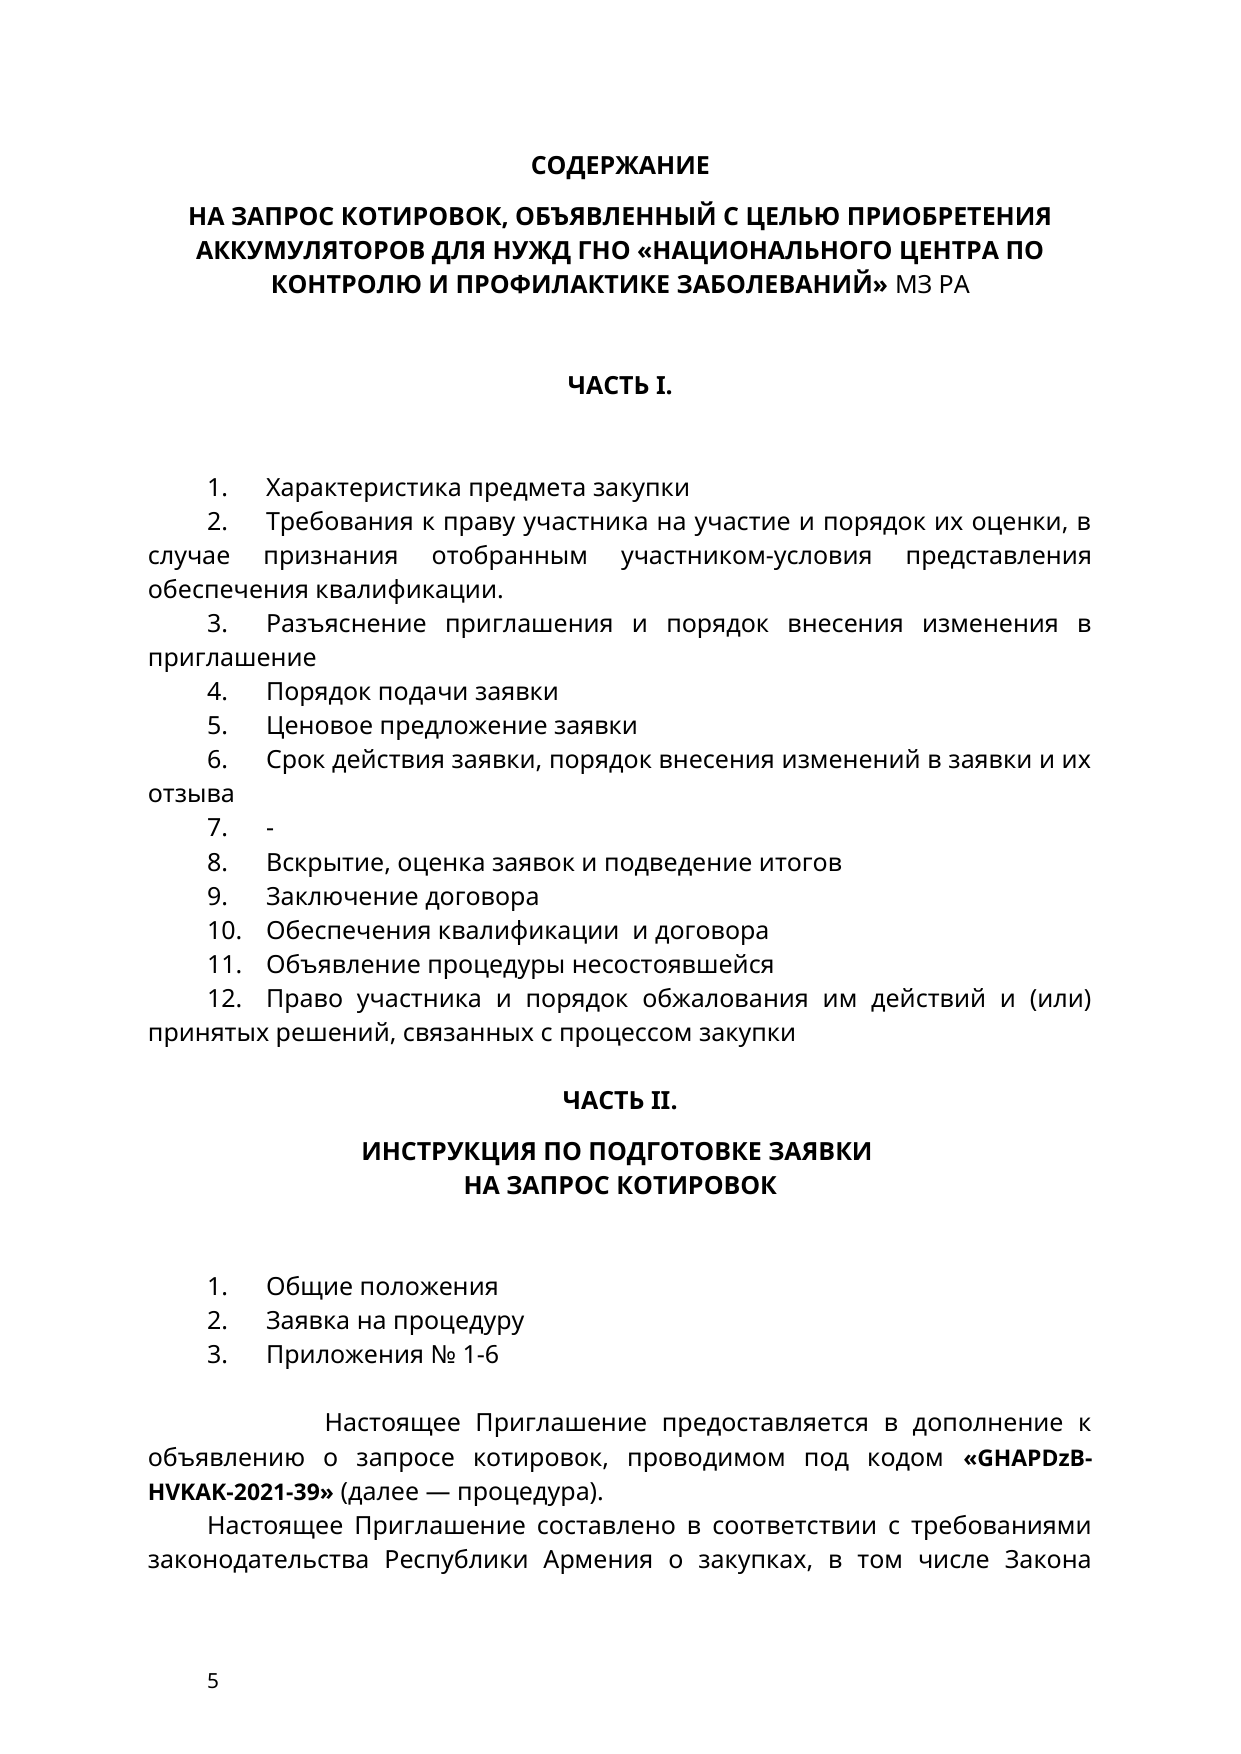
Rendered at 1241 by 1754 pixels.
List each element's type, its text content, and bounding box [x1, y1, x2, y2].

text 2. Заявка на процедуру [148, 1303, 1092, 1337]
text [148, 1507, 1092, 1575]
text 3. Разъяснение приглашения и порядок внесения изменения в приглашение [148, 606, 1092, 674]
text 8. Вскрытие, оценка заявок и подведение итогов [148, 844, 1092, 878]
text ЧАСТЬ II. [148, 1083, 1092, 1117]
text 7. - [148, 810, 1092, 844]
text 4. Порядок подачи заявки [148, 674, 1092, 708]
text 6. Срок действия заявки, порядок внесения изменений в заявки и их отзыва [148, 742, 1092, 810]
text СОДЕРЖАНИЕ [148, 148, 1092, 182]
text 5. Ценовое предложение заявки [148, 708, 1092, 742]
text НА ЗАПРОС КОТИРОВОК, ОБЪЯВЛЕННЫЙ С ЦЕЛЬЮ ПРИОБРЕТЕНИЯ АККУМУЛЯТОРОВ ДЛЯ НУЖД ГНО «НАЦИОНАЛЬНОГО ЦЕНТРА ПО КОНТРОЛЮ И ПРОФИЛАКТИКЕ ЗАБОЛЕВАНИЙ» МЗ РА [148, 198, 1092, 301]
text 3. Приложения № 1-6 [148, 1337, 1092, 1371]
text 1. Характеристика предмета закупки [148, 469, 1092, 503]
text 1. Общие положения [148, 1269, 1092, 1303]
text 2. Требования к праву участника на участие и порядок их оценки, в случае признания отобранным участником-условия представления обеспечения квалификации. [148, 503, 1092, 606]
text ИНСТРУКЦИЯ ПО ПОДГОТОВКЕ ЗАЯВКИ НА ЗАПРОС КОТИРОВОК [148, 1133, 1092, 1201]
text 12. Право участника и порядок обжалования им действий и (или) принятых решений, связанных с процессом закупки [148, 980, 1092, 1048]
text 9. Заключение договора [148, 878, 1092, 912]
text ЧАСТЬ I. [148, 368, 1092, 402]
text 11. Объявление процедуры несостоявшейся [148, 946, 1092, 980]
text Настоящее Приглашение предоставляется в дополнение к объявлению о запросе котировок, проводимом под кодом «GHAPDzB-HVKAK-2021-39» (далее — процедура). [148, 1405, 1092, 1507]
text 10. Обеспечения квалификации и договора [148, 912, 1092, 946]
